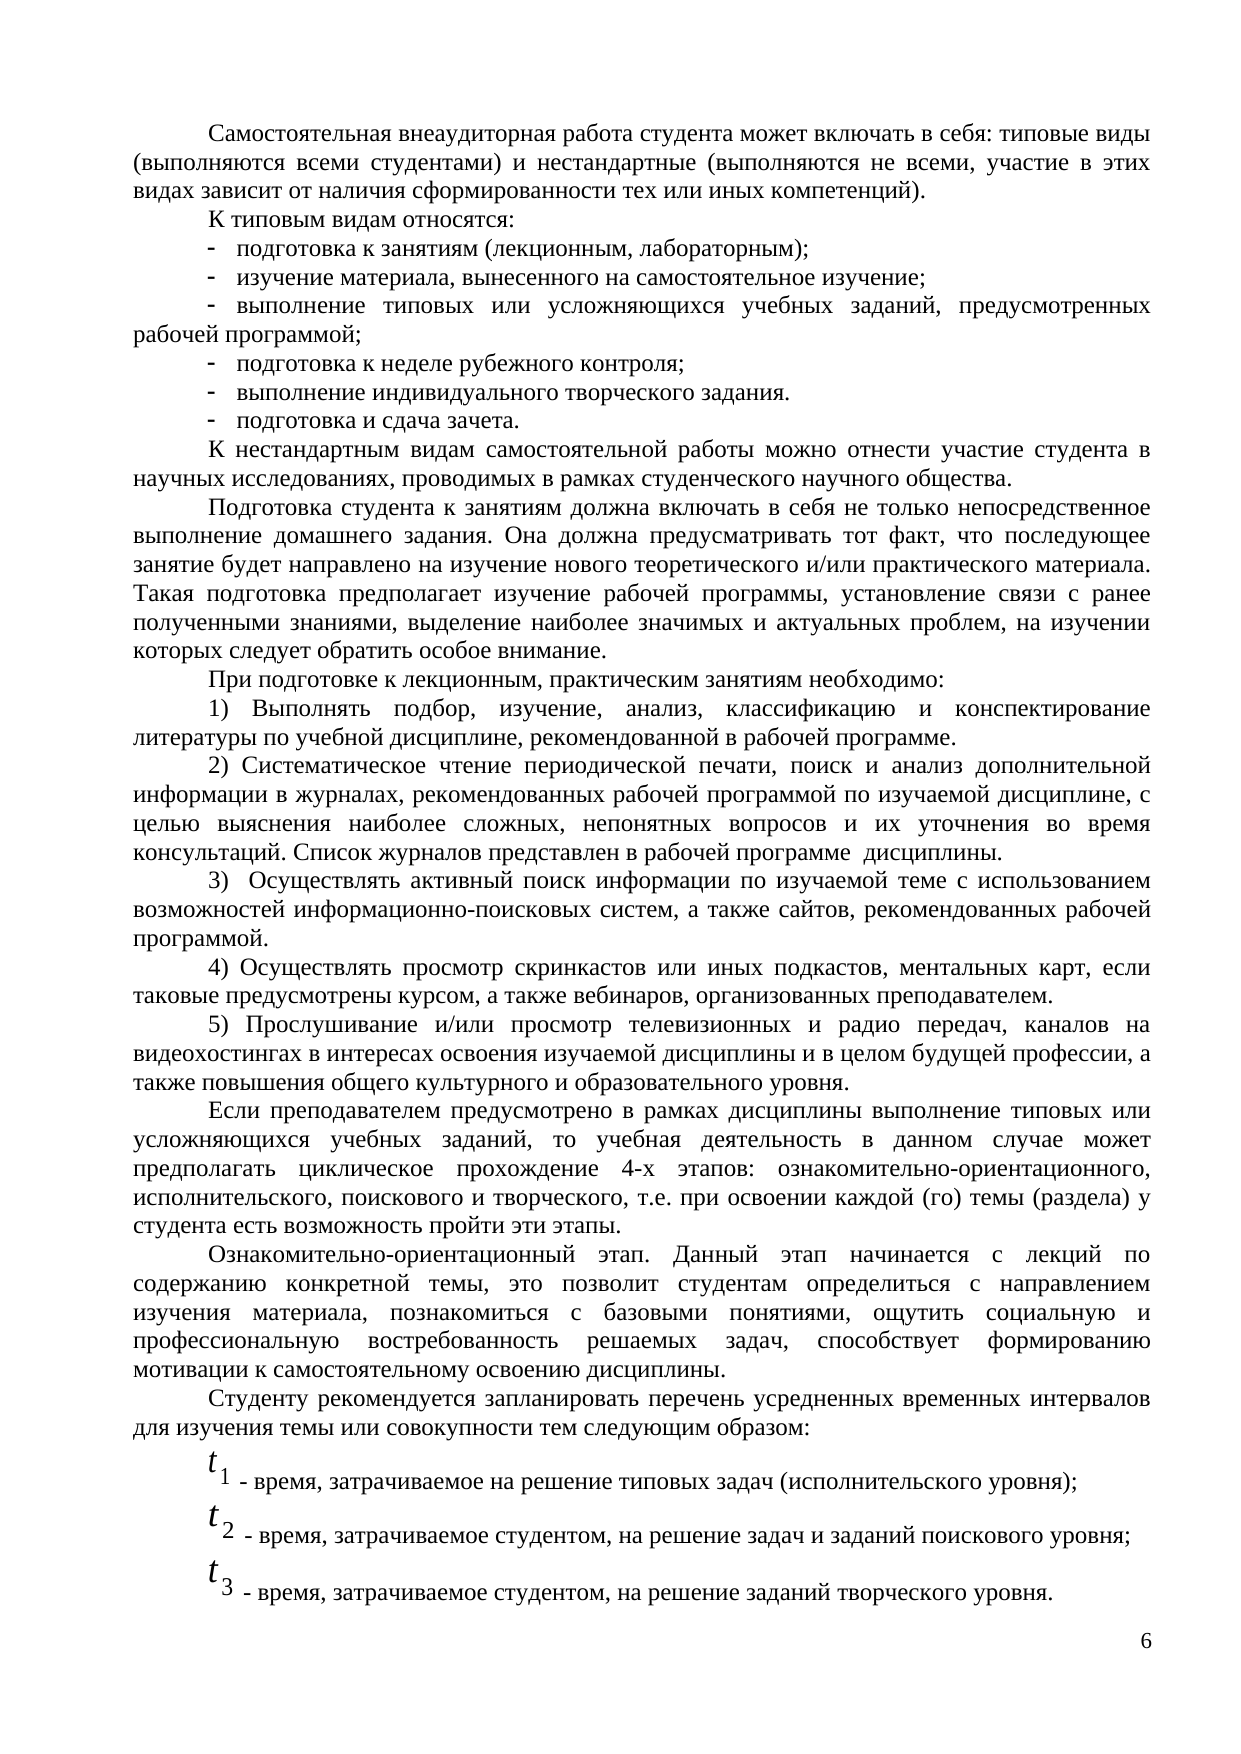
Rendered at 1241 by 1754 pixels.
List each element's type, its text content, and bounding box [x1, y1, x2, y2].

text 4) Осуществлять просмотр скринкастов или иных подкастов, ментальных карт, если таковые предусмотрены курсом, а также вебинаров, организованных преподавателем. [133, 952, 1152, 1009]
text Самостоятельная внеаудиторная работа студента может включать в себя: типовые виды (выполняются всеми студентами) и нестандартные (выполняются не всеми, участие в этих видах зависит от наличия сформированности тех или иных компетенций). [133, 118, 1152, 204]
text Если преподавателем предусмотрено в рамках дисциплины выполнение типовых или усложняющихся учебных заданий, то учебная деятельность в данном случае может предполагать циклическое прохождение 4-х этапов: ознакомительно-ориентационного, исполнительского, поискового и творческого, т.е. при освоении каждой (го) темы (раздела) у студента есть возможность пройти эти этапы. [133, 1096, 1152, 1239]
text К типовым видам относятся: [133, 204, 1152, 233]
list подготовка и сдача зачета. [133, 406, 1152, 434]
text - время, затрачиваемое студентом, на решение задач и заданий поискового уровня; [133, 1495, 1152, 1549]
text 2) Систематическое чтение периодической печати, поиск и анализ дополнительной информации в журналах, рекомендованных рабочей программой по изучаемой дисциплине, с целью выяснения наиболее сложных, непонятных вопросов и их уточнения во время консультаций. Список журналов представлен в рабочей программе дисциплины. [133, 751, 1152, 866]
text 5) Прослушивание и/или просмотр телевизионных и радио передач, каналов на видеохостингах в интересах освоения изучаемой дисциплины и в целом будущей профессии, а также повышения общего культурного и образовательного уровня. [133, 1009, 1152, 1096]
text - время, затрачиваемое студентом, на решение заданий творческого уровня. [133, 1549, 1152, 1606]
text - время, затрачиваемое на решение типовых задач (исполнительского уровня); [133, 1441, 1152, 1495]
text Ознакомительно-ориентационный этап. Данный этап начинается с лекций по содержанию конкретной темы, это позволит студентам определиться с направлением изучения материала, познакомиться с базовыми понятиями, ощутить социальную и профессиональную востребованность решаемых задач, способствует формированию мотивации к самостоятельному освоению дисциплины. [133, 1239, 1152, 1383]
text 3) Осуществлять активный поиск информации по изучаемой теме с использованием возможностей информационно-поисковых систем, а также сайтов, рекомендованных рабочей программой. [133, 866, 1152, 952]
list подготовка к неделе рубежного контроля; [133, 348, 1152, 377]
text К нестандартным видам самостоятельной работы можно отнести участие студента в научных исследованиях, проводимых в рамках студенческого научного общества. [133, 434, 1152, 492]
text При подготовке к лекционным, практическим занятиям необходимо: [133, 664, 1152, 693]
list выполнение типовых или усложняющихся учебных заданий, предусмотренных рабочей программой; [133, 291, 1152, 348]
text Подготовка студента к занятиям должна включать в себя не только непосредственное выполнение домашнего задания. Она должна предусматривать тот факт, что последующее занятие будет направлено на изучение нового теоретического и/или практического материала. Такая подготовка предполагает изучение рабочей программы, установление связи с ранее полученными знаниями, выделение наиболее значимых и актуальных проблем, на изучении которых следует обратить особое внимание. [133, 492, 1152, 664]
list изучение материала, вынесенного на самостоятельное изучение; [133, 262, 1152, 291]
text Студенту рекомендуется запланировать перечень усредненных временных интервалов для изучения темы или совокупности тем следующим образом: [133, 1383, 1152, 1441]
text 1) Выполнять подбор, изучение, анализ, классификацию и конспектирование литературы по учебной дисциплине, рекомендованной в рабочей программе. [133, 693, 1152, 751]
list выполнение индивидуального творческого задания. [133, 377, 1152, 406]
list подготовка к занятиям (лекционным, лабораторным); [133, 233, 1152, 262]
